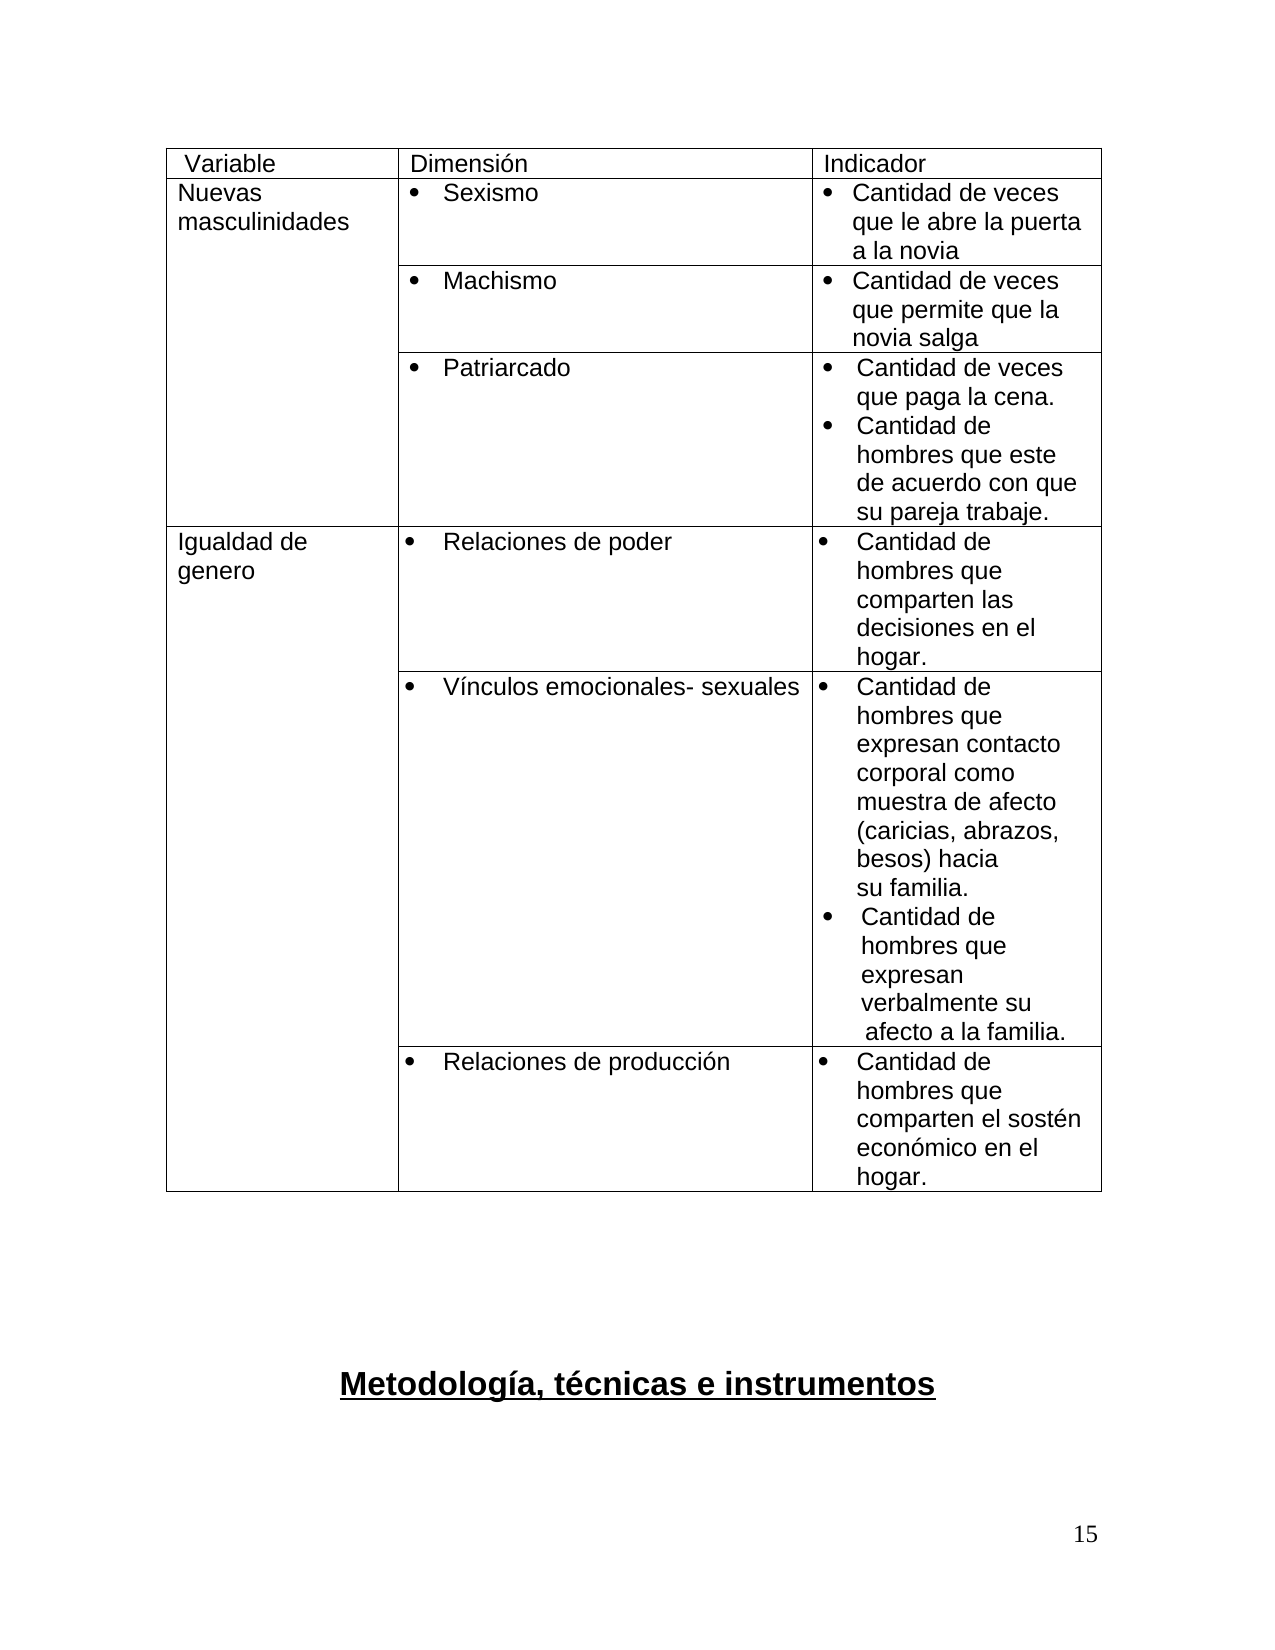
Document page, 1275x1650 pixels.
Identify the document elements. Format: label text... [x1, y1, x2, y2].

table_cell Cantidad de veces que paga la cena. Cantidad de hombres que este de acuerdo con que su pareja trabaje. [813, 353, 1101, 526]
text Metodología, técnicas e instrumentos [177, 1364, 1098, 1403]
table_header Dimensión [399, 149, 812, 177]
table_header Variable [167, 149, 398, 177]
table_cell Cantidad de hombres que expresan contacto corporal como muestra de afecto (caricias, abrazos, besos) hacia su familia. Cantidad de hombres que expresan verbalmente su afecto a la familia. [813, 672, 1101, 1046]
table_cell Cantidad de hombres que comparten el sostén económico en el hogar. [813, 1047, 1101, 1191]
table_header Indicador [813, 149, 1101, 177]
table_cell Igualdad de genero [167, 527, 398, 1191]
table_cell Relaciones de producción [399, 1047, 812, 1191]
table_cell Patriarcado [399, 353, 812, 526]
table_cell Cantidad de hombres que comparten las decisiones en el hogar. [813, 527, 1101, 671]
table_cell Nuevas masculinidades [167, 179, 398, 526]
table_cell Cantidad de veces que permite que la novia salga [813, 266, 1101, 352]
table_cell Sexismo [399, 179, 812, 265]
table_cell Cantidad de veces que le abre la puerta a la novia [813, 179, 1101, 265]
table_cell Machismo [399, 266, 812, 352]
table_cell Vínculos emocionales- sexuales [399, 672, 812, 1046]
table_cell Relaciones de poder [399, 527, 812, 671]
